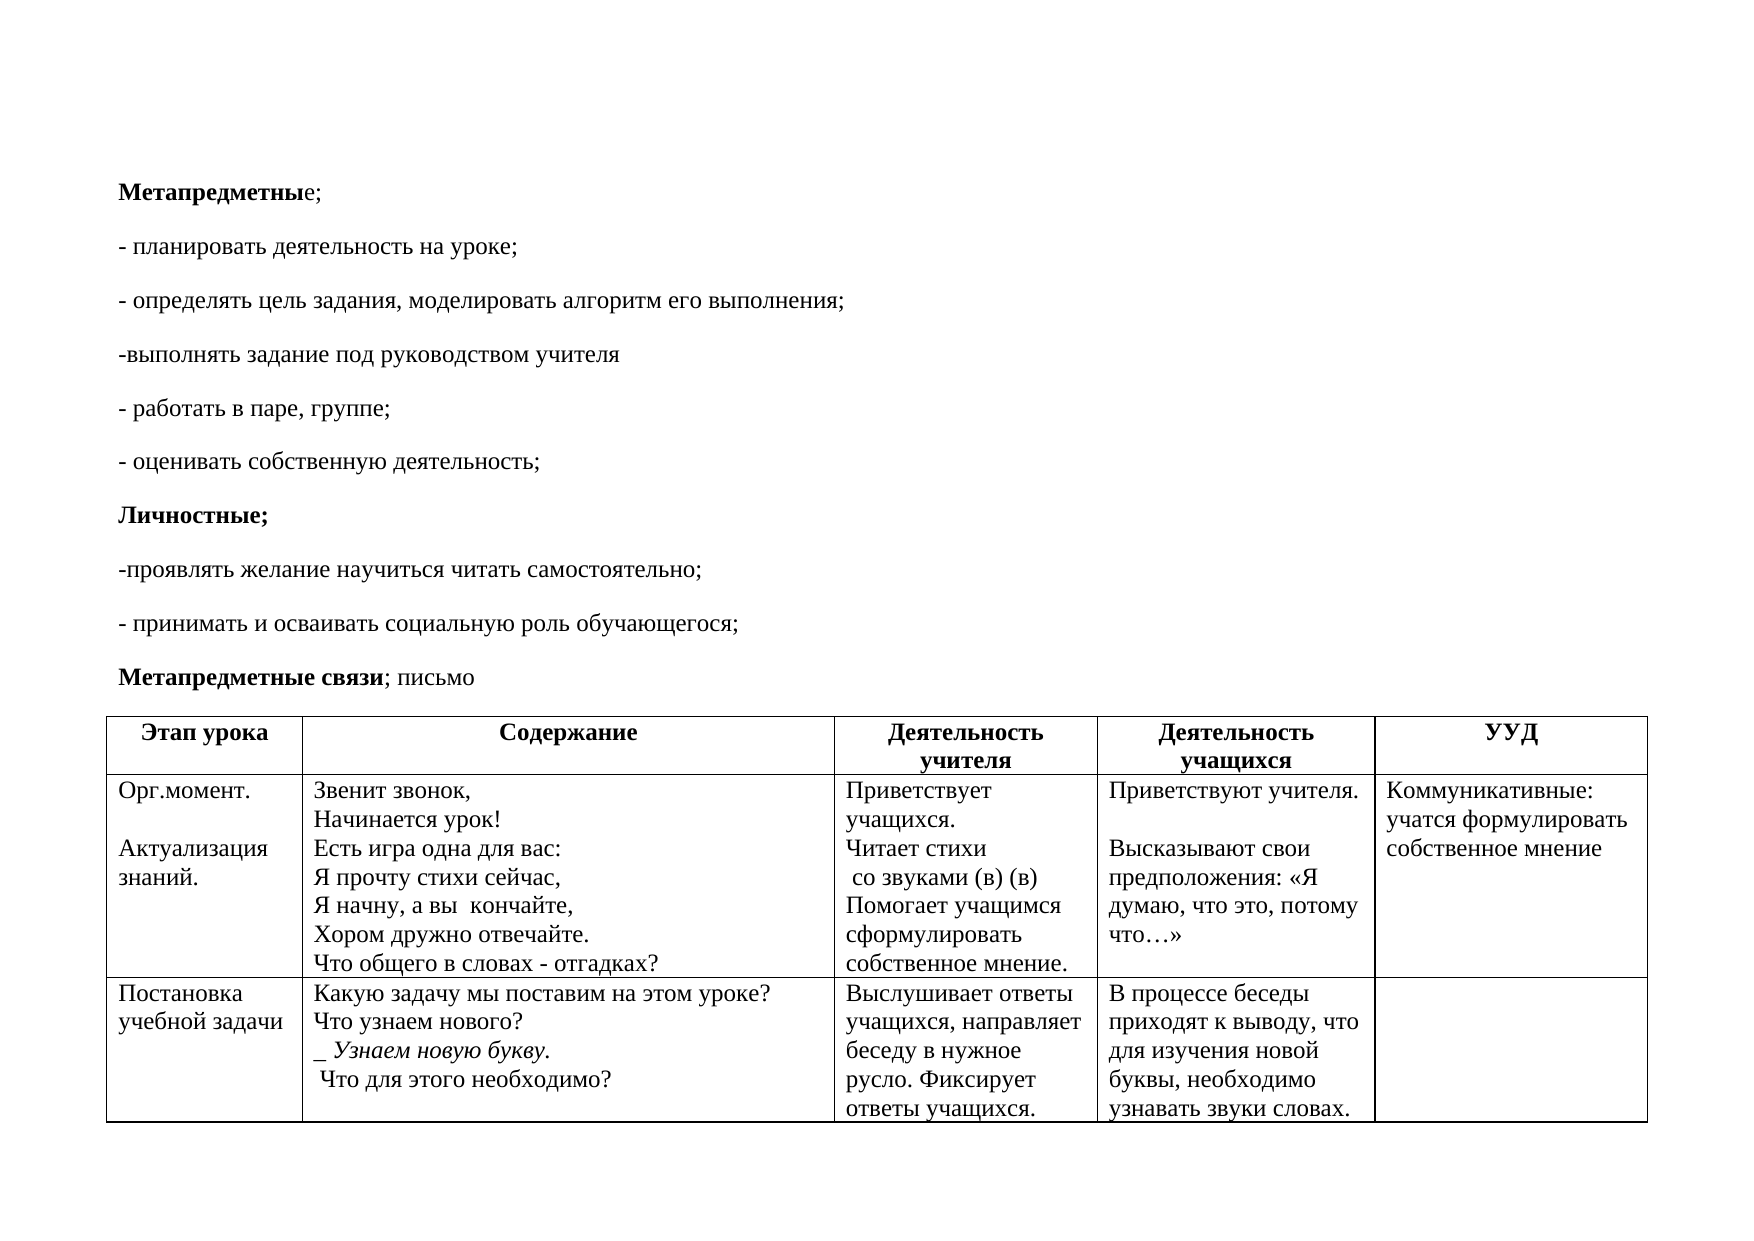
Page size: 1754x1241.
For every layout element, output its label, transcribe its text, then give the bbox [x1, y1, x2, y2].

table_cell В процессе беседы приходят к выводу, что для изучения новой буквы, необходимо узнавать звуки словах. [1098, 978, 1374, 1121]
table_header Этап урока [107, 717, 302, 774]
text - принимать и осваивать социальную роль обучающегося; [118, 608, 1636, 637]
text - определять цель задания, моделировать алгоритм его выполнения; [118, 285, 1636, 314]
table_cell Звенит звонок, Начинается урок! Есть игра одна для вас: Я прочту стихи сейчас, Я начну, а вы кончайте, Хором дружно отвечайте. Что общего в словах - отгадках? [303, 775, 834, 977]
text Метапредметные связи; письмо [118, 662, 1636, 691]
table_cell Какую задачу мы поставим на этом уроке? Что узнаем нового? _ Узнаем новую букву. Что для этого необходимо? [303, 978, 834, 1121]
table_cell [1376, 978, 1647, 1121]
text - планировать деятельность на уроке; [118, 231, 1636, 260]
text - работать в паре, группе; [118, 393, 1636, 421]
text Личностные; [118, 500, 1636, 529]
table_header Деятельность учащихся [1098, 717, 1374, 774]
table_cell Приветствуют учителя. Высказывают свои предположения: «Я думаю, что это, потому что…» [1098, 775, 1374, 977]
table_cell Приветствует учащихся. Читает стихи со звуками (в) (в) Помогает учащимся сформулировать собственное мнение. [835, 775, 1097, 977]
text Метапредметные; [118, 177, 1636, 206]
table_cell Постановка учебной задачи [107, 978, 302, 1121]
table_header Содержание [303, 717, 834, 774]
table_header УУД [1376, 717, 1647, 774]
text - оценивать собственную деятельность; [118, 446, 1636, 475]
table_cell Орг.момент. Актуализация знаний. [107, 775, 302, 977]
table_cell Коммуникативные: учатся формулировать собственное мнение [1376, 775, 1647, 977]
table_header Деятельность учителя [835, 717, 1097, 774]
text -проявлять желание научиться читать самостоятельно; [118, 554, 1636, 583]
text -выполнять задание под руководством учителя [118, 339, 1636, 367]
table_cell Выслушивает ответы учащихся, направляет беседу в нужное русло. Фиксирует ответы учащихся. [835, 978, 1097, 1121]
